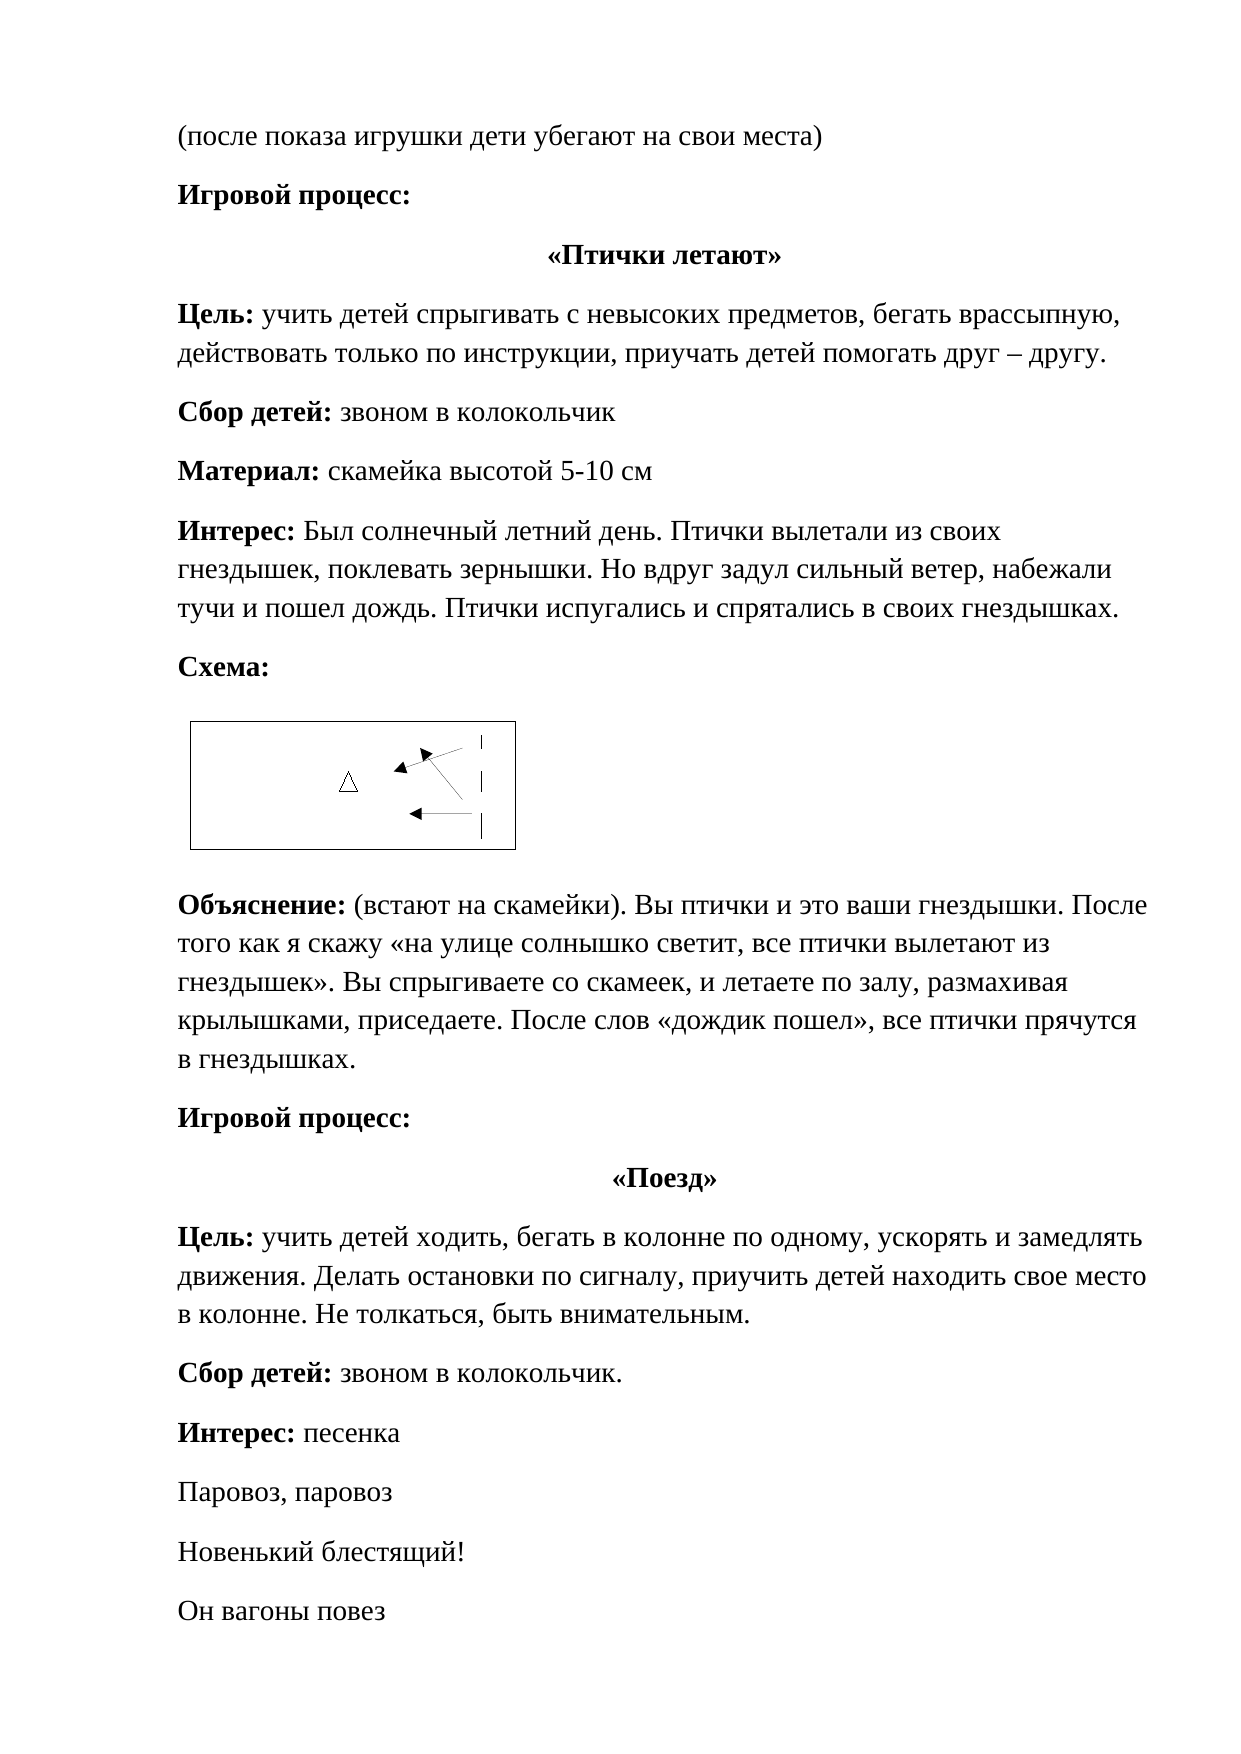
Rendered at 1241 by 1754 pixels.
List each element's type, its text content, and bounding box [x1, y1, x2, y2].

text «Птички летают» [177, 237, 1152, 270]
text Новенький блестящий! [177, 1534, 1152, 1567]
text Объяснение: (встают на скамейки). Вы птички и это ваши гнездышки. После того как я скажу «на улице солнышко светит, все птички вылетают из гнездышек». Вы спрыгиваете со скамеек, и летаете по залу, размахивая крылышками, приседаете. После слов «дождик пошел», все птички прячутся в гнездышках. [177, 887, 1152, 1074]
text Цель: учить детей спрыгивать с невысоких предметов, бегать врассыпную, действовать только по инструкции, приучать детей помогать друг – другу. [177, 296, 1152, 368]
text Игровой процесс: [177, 1100, 1152, 1134]
text «Поезд» [177, 1160, 1152, 1193]
text Сбор детей: звоном в колокольчик [177, 394, 1152, 428]
text Цель: учить детей ходить, бегать в колонне по одному, ускорять и замедлять движения. Делать остановки по сигналу, приучить детей находить свое место в колонне. Не толкаться, быть внимательным. [177, 1219, 1152, 1330]
text Схема: [177, 649, 1152, 683]
text Паровоз, паровоз [177, 1474, 1152, 1508]
text Интерес: Был солнечный летний день. Птички вылетали из своих гнездышек, поклевать зернышки. Но вдруг задул сильный ветер, набежали тучи и пошел дождь. Птички испугались и спрятались в своих гнездышках. [177, 513, 1152, 623]
text Сбор детей: звоном в колокольчик. [177, 1356, 1152, 1389]
text Материал: скамейка высотой 5-10 см [177, 453, 1152, 487]
text Он вагоны повез [177, 1593, 1152, 1627]
text Интерес: песенка [177, 1415, 1152, 1448]
text (после показа игрушки дети убегают на свои места) [177, 118, 1152, 152]
text Игровой процесс: [177, 177, 1152, 211]
